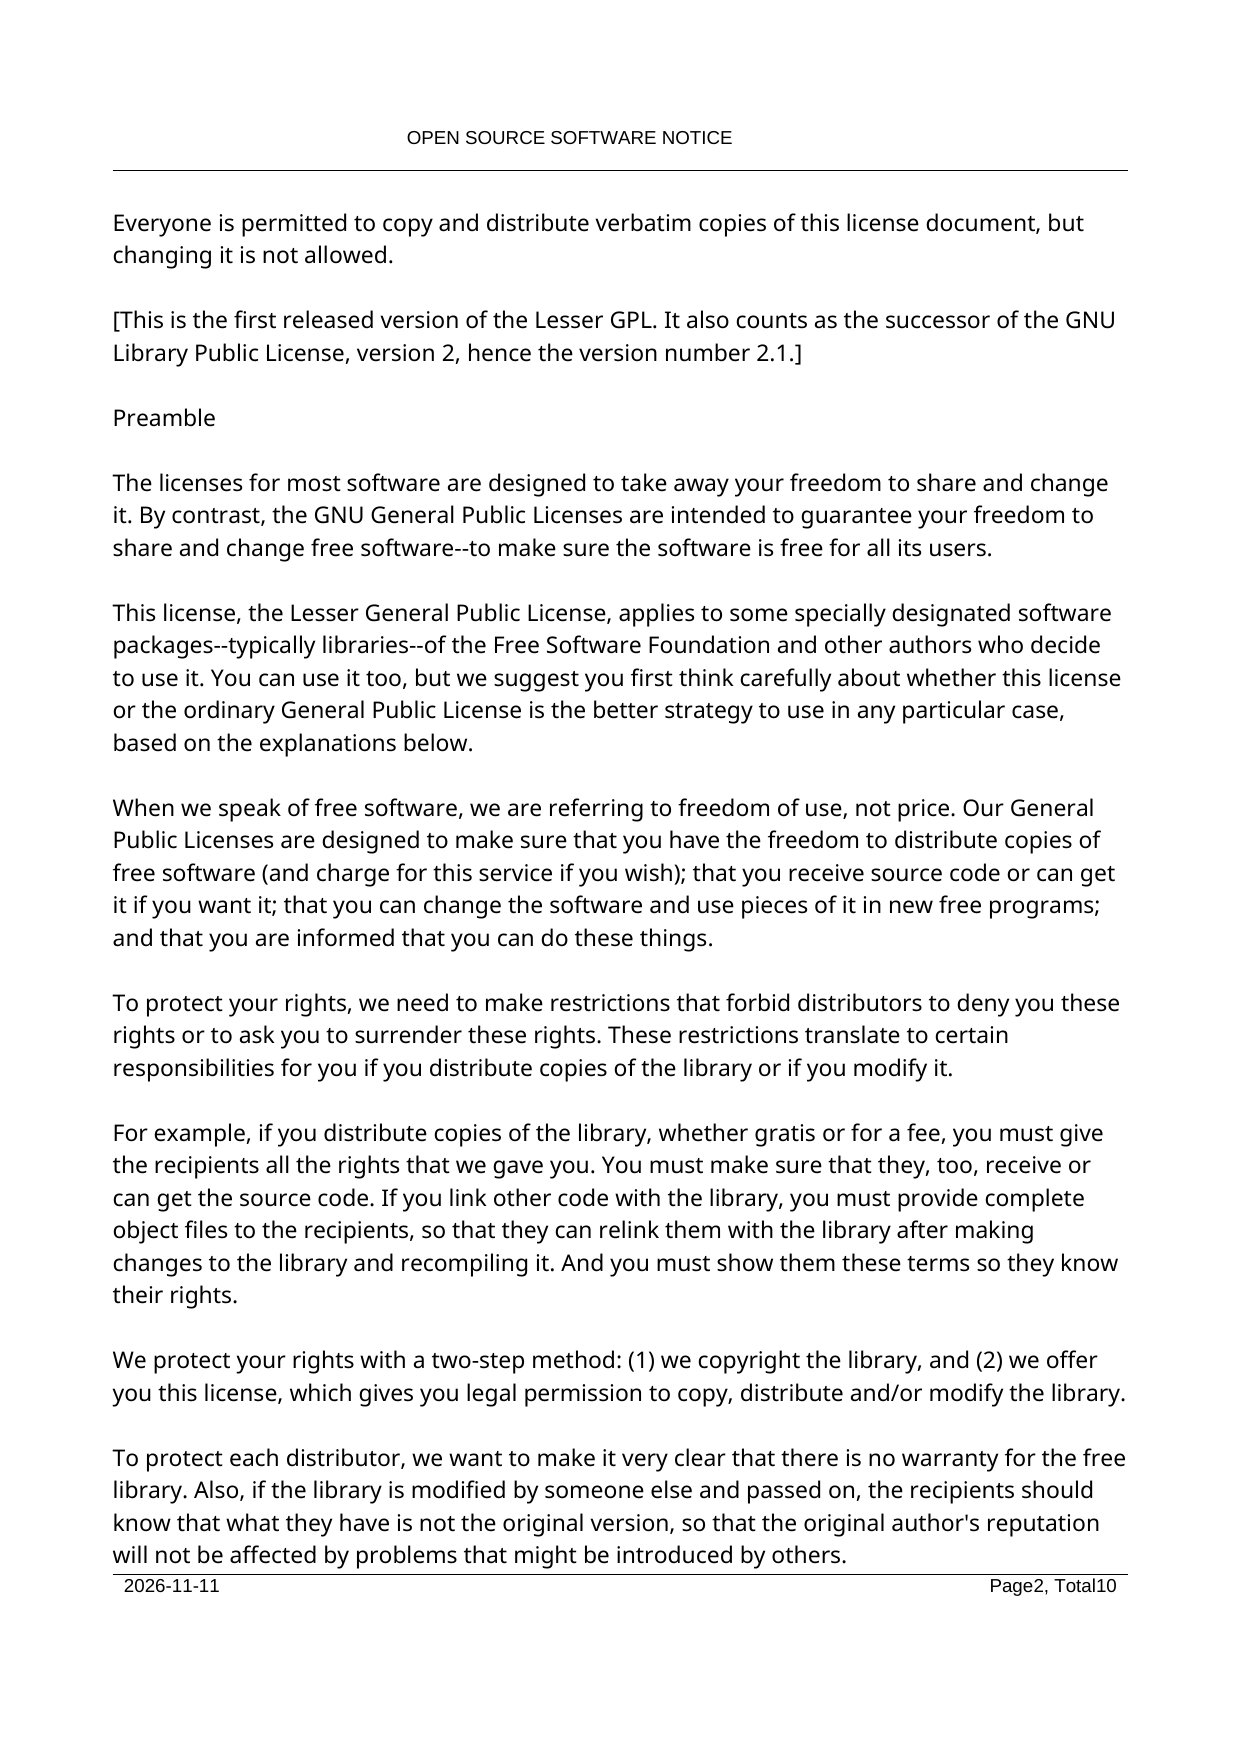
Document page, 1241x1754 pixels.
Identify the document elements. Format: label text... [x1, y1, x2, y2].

text Everyone is permitted to copy and distribute verbatim copies of this license document, but changing it is not allowed. [112, 206, 1128, 271]
text When we speak of free software, we are referring to freedom of use, not price. Our General Public Licenses are designed to make sure that you have the freedom to distribute copies of free software (and charge for this service if you wish); that you receive source code or can get it if you want it; that you can change the software and use pieces of it in new free programs; and that you are informed that you can do these things. [112, 791, 1128, 954]
text To protect each distributor, we want to make it very clear that there is no warranty for the free library. Also, if the library is modified by someone else and passed on, the recipients should know that what they have is not the original version, so that the original author's reputation will not be affected by problems that might be introduced by others. [112, 1441, 1128, 1571]
text For example, if you distribute copies of the library, whether gratis or for a fee, you must give the recipients all the rights that we gave you. You must make sure that they, too, receive or can get the source code. If you link other code with the library, you must provide complete object files to the recipients, so that they can relink them with the library after making changes to the library and recompiling it. And you must show them these terms so they know their rights. [112, 1116, 1128, 1311]
text The licenses for most software are designed to take away your freedom to share and change it. By contrast, the GNU General Public Licenses are intended to guarantee your freedom to share and change free software--to make sure the software is free for all its users. [112, 466, 1128, 564]
text This license, the Lesser General Public License, applies to some specially designated software packages--typically libraries--of the Free Software Foundation and other authors who decide to use it. You can use it too, but we suggest you first think carefully about whether this license or the ordinary General Public License is the better strategy to use in any particular case, based on the explanations below. [112, 596, 1128, 759]
text We protect your rights with a two-step method: (1) we copyright the library, and (2) we offer you this license, which gives you legal permission to copy, distribute and/or modify the library. [112, 1344, 1128, 1409]
text To protect your rights, we need to make restrictions that forbid distributors to deny you these rights or to ask you to surrender these rights. These restrictions translate to certain responsibilities for you if you distribute copies of the library or if you modify it. [112, 986, 1128, 1084]
text [This is the first released version of the Lesser GPL. It also counts as the successor of the GNU Library Public License, version 2, hence the version number 2.1.] [112, 304, 1128, 369]
text Preamble [112, 401, 1128, 434]
